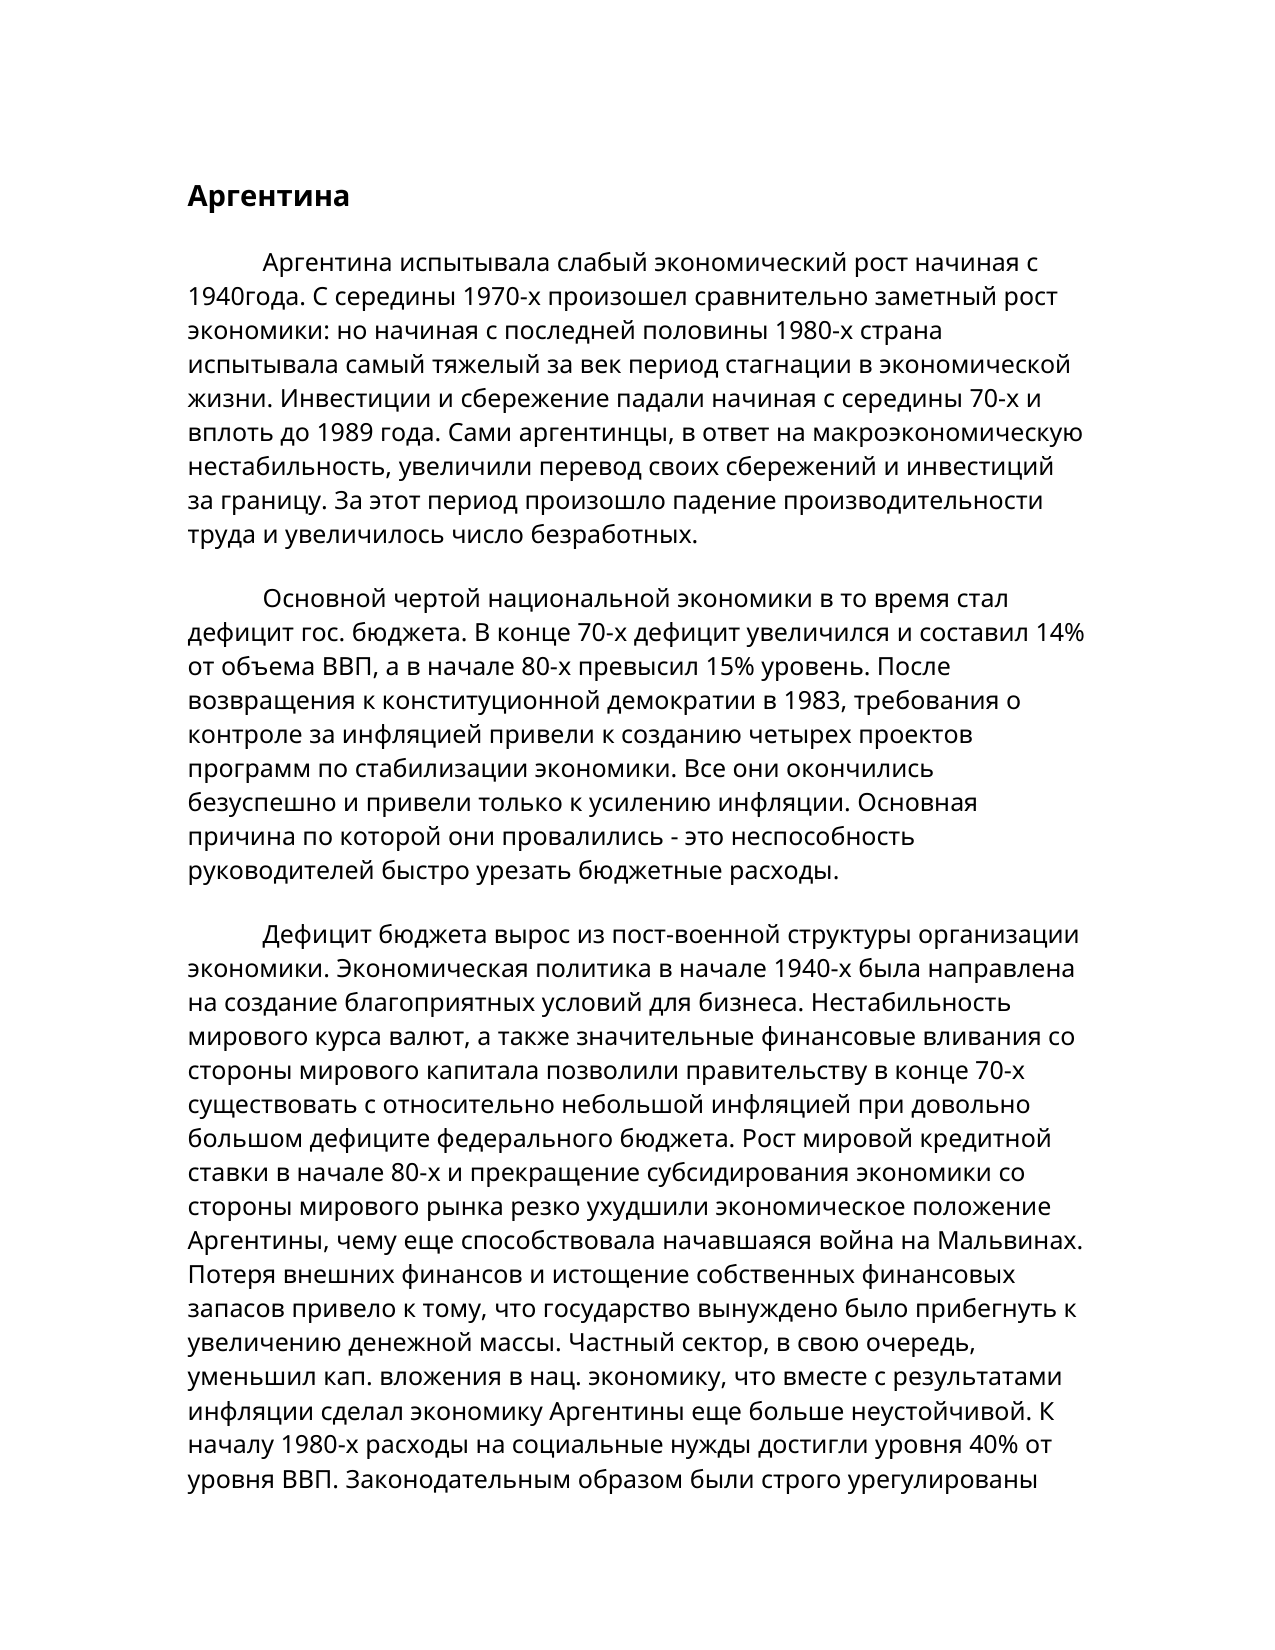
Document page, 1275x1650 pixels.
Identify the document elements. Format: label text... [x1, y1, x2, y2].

text Основной чертой национальной экономики в то время стал дефицит гос. бюджета. В конце 70-х дефицит увеличился и составил 14% от объема ВВП, а в начале 80-х превысил 15% уровень. После возвращения к конституционной демократии в 1983, требования о контроле за инфляцией привели к созданию четырех проектов программ по стабилизации экономики. Все они окончились безуспешно и привели только к усилению инфляции. Основная причина по которой они провалились - это неспособность руководителей быстро урезать бюджетные расходы. [187, 580, 1087, 887]
list Аргентина [187, 175, 1087, 215]
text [187, 916, 1087, 1495]
text Аргентина испытывала слабый экономический рост начиная с 1940года. С середины 1970-х произошел сравнительно заметный рост экономики: но начиная с последней половины 1980-х страна испытывала самый тяжелый за век период стагнации в экономической жизни. Инвестиции и сбережение падали начиная с середины 70-х и вплоть до 1989 года. Сами аргентинцы, в ответ на макроэкономическую нестабильность, увеличили перевод своих сбережений и инвестиций за границу. За этот период произошло падение производительности труда и увеличилось число безработных. [187, 244, 1087, 551]
